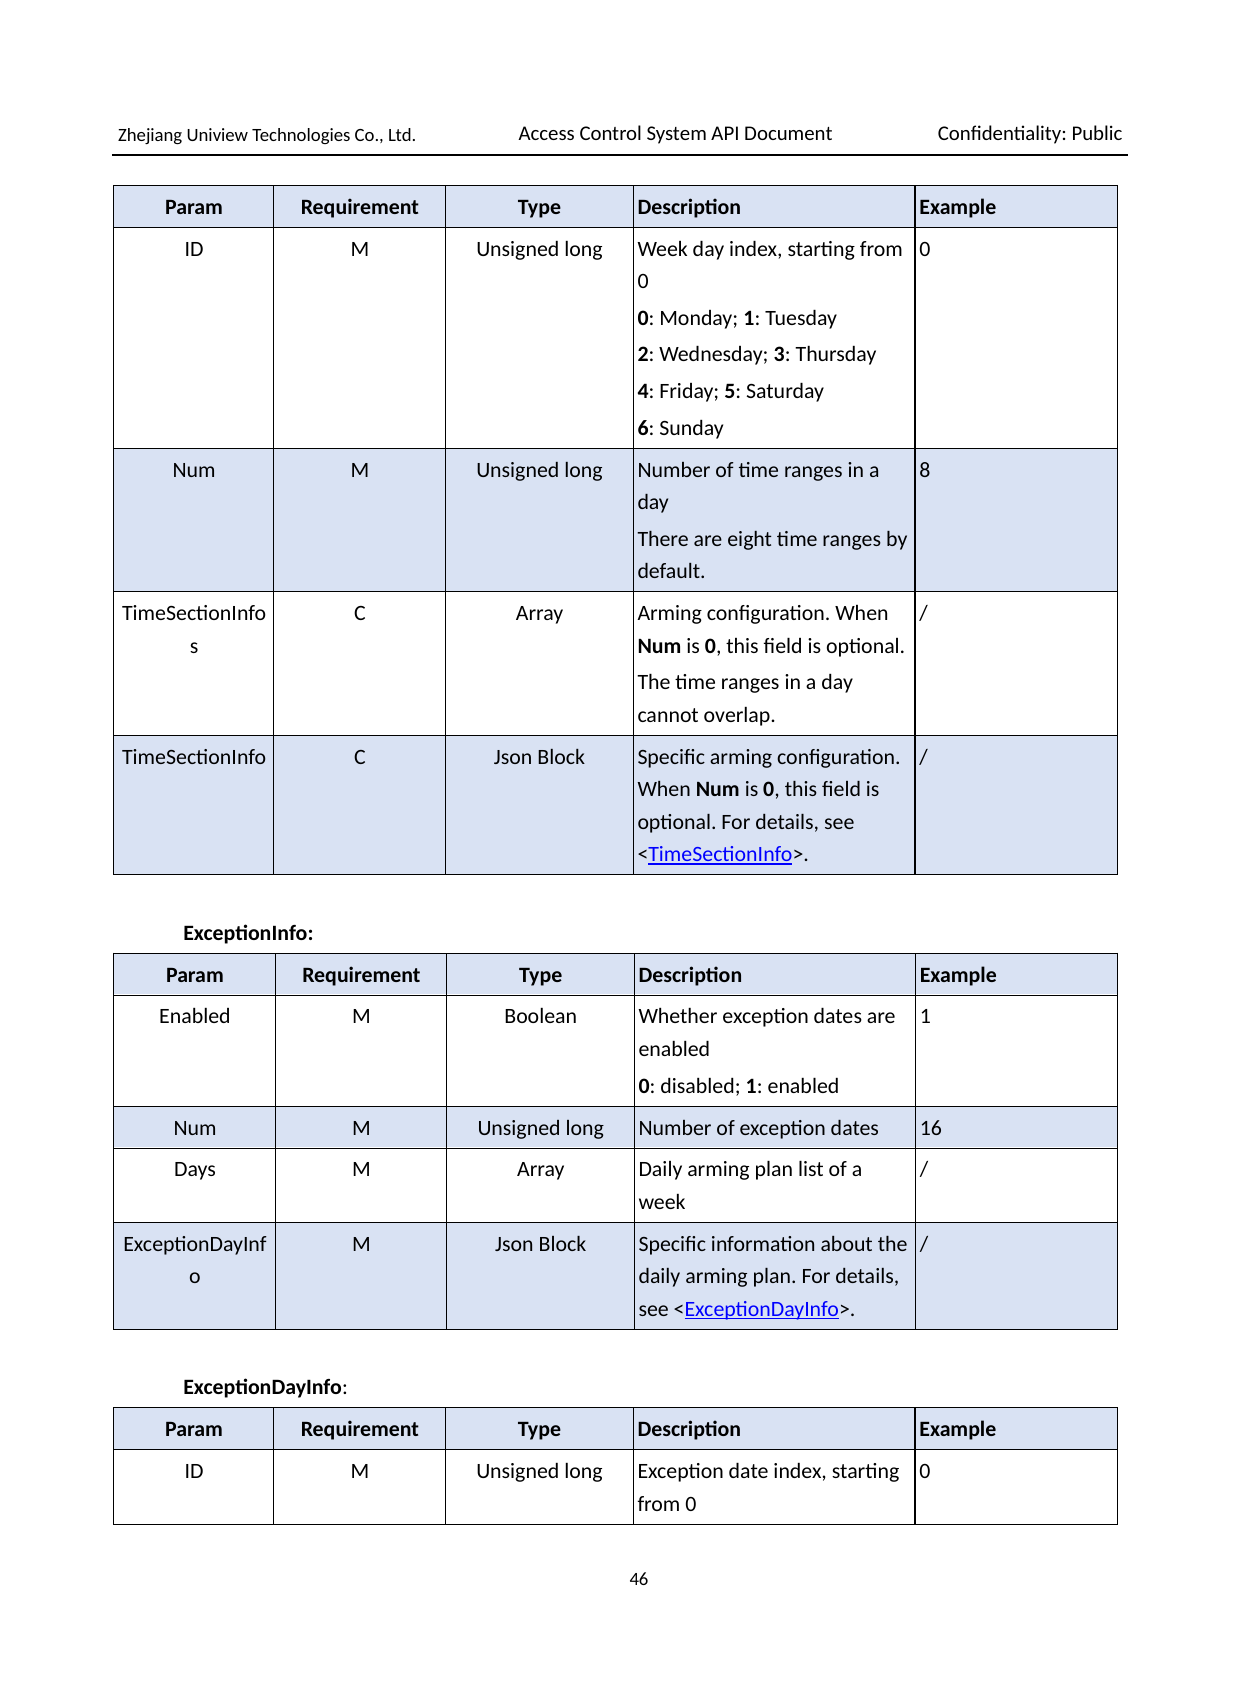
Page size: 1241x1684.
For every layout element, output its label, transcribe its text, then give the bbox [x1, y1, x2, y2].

table_cell 8 [916, 449, 1117, 591]
text ExceptionInfo: [183, 916, 1122, 948]
table_header Type [446, 186, 633, 227]
table_cell Enabled [114, 996, 275, 1106]
table_cell Exception date index, starting from 0 [634, 1450, 914, 1523]
table_cell / [916, 736, 1117, 874]
table_header Description [635, 954, 915, 994]
table_cell Unsigned long [446, 228, 633, 448]
table_cell Num [114, 449, 273, 591]
table_header Param [114, 1408, 273, 1449]
table_cell M [274, 228, 445, 448]
table_header Type [446, 1408, 633, 1449]
table_cell Whether exception dates are enabled 0: disabled; 1: enabled [635, 996, 915, 1106]
table_cell Json Block [447, 1223, 634, 1329]
table_cell Unsigned long [446, 1450, 633, 1523]
table_cell M [276, 1107, 446, 1147]
table_cell M [274, 1450, 445, 1523]
table_cell / [916, 592, 1117, 735]
table_cell ExceptionDayInfo [114, 1223, 275, 1329]
table_header Requirement [274, 186, 445, 227]
table_cell TimeSectionInfos [114, 592, 273, 735]
table_cell C [274, 592, 445, 735]
table_cell Array [447, 1149, 634, 1222]
table_cell Unsigned long [446, 449, 633, 591]
table_cell M [274, 449, 445, 591]
table_cell 1 [916, 996, 1117, 1106]
text ExceptionDayInfo: [183, 1371, 1122, 1403]
table_header Type [447, 954, 634, 994]
table_header Requirement [276, 954, 446, 994]
table_cell Specific information about the daily arming plan. For details, see <ExceptionDayInfo>. [635, 1223, 915, 1329]
table_cell TimeSectionInfo [114, 736, 273, 874]
table_header Example [916, 954, 1117, 994]
table_header Example [916, 1408, 1117, 1449]
table_cell M [276, 996, 446, 1106]
table_header Param [114, 954, 275, 994]
table_header Description [634, 1408, 914, 1449]
table_cell / [916, 1149, 1117, 1222]
table_cell M [276, 1149, 446, 1222]
table_cell Unsigned long [447, 1107, 634, 1147]
table_header Requirement [274, 1408, 445, 1449]
table_cell 0 [916, 1450, 1117, 1523]
table_cell Number of time ranges in a day There are eight time ranges by default. [634, 449, 914, 591]
table_cell Num [114, 1107, 275, 1147]
table_cell Daily arming plan list of a week [635, 1149, 915, 1222]
table_cell / [916, 1223, 1117, 1329]
table_cell Arming configuration. When Num is 0, this field is optional. The time ranges in a day cannot overlap. [634, 592, 914, 735]
table_cell 0 [916, 228, 1117, 448]
table_cell Specific arming configuration. When Num is 0, this field is optional. For details, see <TimeSectionInfo>. [634, 736, 914, 874]
table_cell Json Block [446, 736, 633, 874]
table_cell Week day index, starting from 0 0: Monday; 1: Tuesday 2: Wednesday; 3: Thursday 4: Friday; 5: Saturday 6: Sunday [634, 228, 914, 448]
table_header Example [916, 186, 1117, 227]
table_cell 16 [916, 1107, 1117, 1147]
table_cell Number of exception dates [635, 1107, 915, 1147]
table_cell Days [114, 1149, 275, 1222]
table_cell ID [114, 228, 273, 448]
table_cell Boolean [447, 996, 634, 1106]
table_cell Array [446, 592, 633, 735]
table_cell M [276, 1223, 446, 1329]
table_cell ID [114, 1450, 273, 1523]
table_header Description [634, 186, 914, 227]
table_cell C [274, 736, 445, 874]
table_header Param [114, 186, 273, 227]
